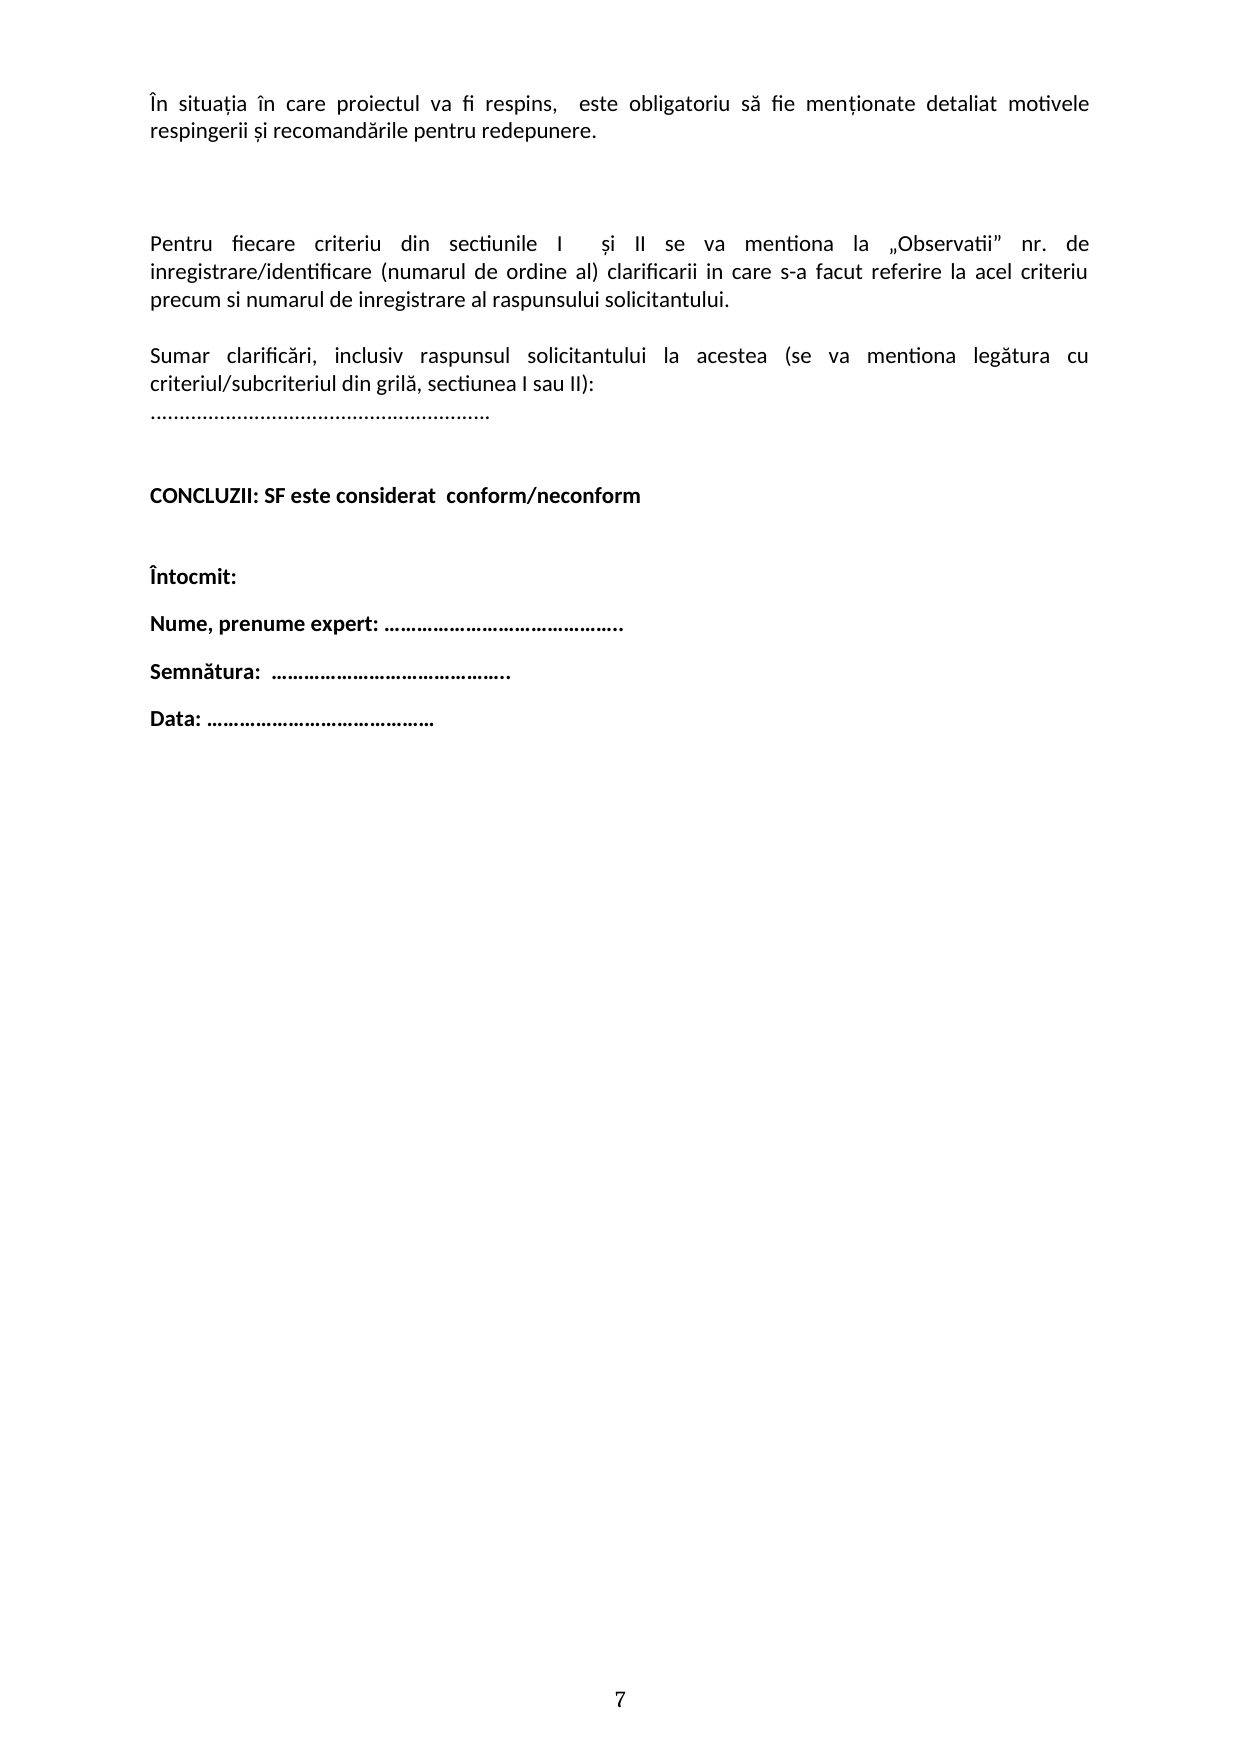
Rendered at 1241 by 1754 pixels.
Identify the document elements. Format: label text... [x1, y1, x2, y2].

text CONCLUZII: SF este considerat conform/neconform [150, 481, 1090, 509]
text Pentru fiecare criteriu din sectiunile I și II se va mentiona la „Observatii” nr. de inregistrare/identificare (numarul de ordine al) clarificarii in care s-a facut referire la acel criteriu precum si numarul de inregistrare al raspunsului solicitantului. [150, 229, 1090, 313]
text Nume, prenume expert: …………………………………….. [150, 609, 1090, 638]
text Sumar clarificări, inclusiv raspunsul solicitantului la acestea (se va mentiona legătura cu criteriul/subcriteriul din grilă, sectiunea I sau II): [150, 341, 1090, 397]
text Semnătura: …………………………………….. [150, 657, 1090, 685]
text Întocmit: [150, 562, 1090, 590]
text În situația în care proiectul va fi respins, este obligatoriu să fie menționate detaliat motivele respingerii și recomandările pentru redepunere. [150, 89, 1090, 145]
text ........................................................... [150, 397, 1090, 425]
text Data: …………………………………… [150, 704, 1090, 732]
